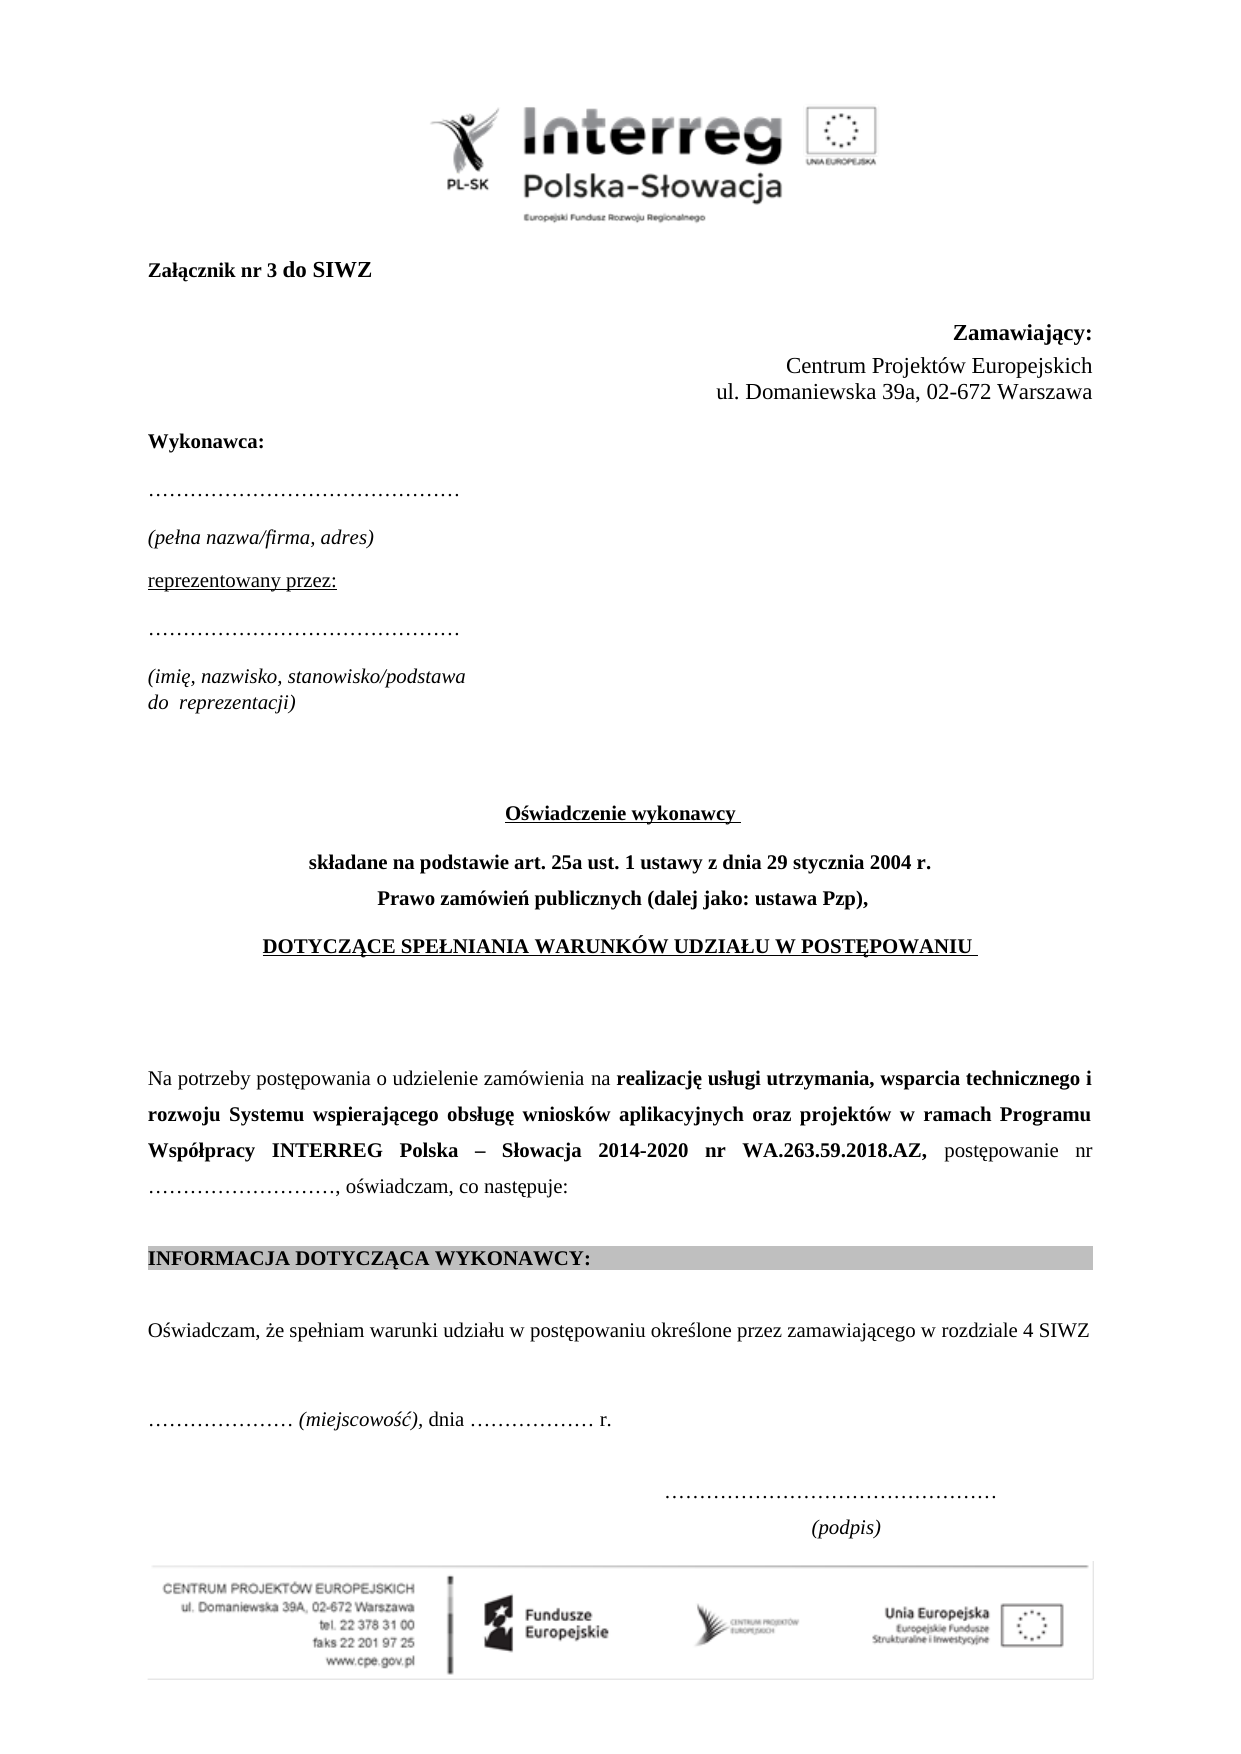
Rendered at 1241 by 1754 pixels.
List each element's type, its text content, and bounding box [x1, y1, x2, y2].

text Prawo zamówień publicznych (dalej jako: ustawa Pzp), [148, 886, 1093, 910]
text ……………………………………… [148, 477, 472, 501]
text Załącznik nr 3 do SIWZ [148, 257, 1093, 283]
text Na potrzeby postępowania o udzielenie zamówienia na realizację usługi utrzymania, wsparcia technicznego i rozwoju Systemu wspierającego obsługę wniosków aplikacyjnych oraz projektów w ramach Programu Współpracy INTERREG Polska – Słowacja 2014-2020 nr WA.263.59.2018.AZ, postępowanie nr ………………………, oświadczam, co następuje: [148, 1066, 1093, 1198]
text (podpis) [738, 1515, 1093, 1539]
text ……………………………………… [148, 616, 472, 640]
text (pełna nazwa/firma, adres) [148, 525, 472, 549]
picture [147, 1561, 1095, 1681]
text reprezentowany przez: [148, 568, 1093, 592]
text składane na podstawie art. 25a ust. 1 ustawy z dnia 29 stycznia 2004 r. [148, 849, 1093, 874]
text ………………… (miejscowość), dnia ……………… r. [148, 1407, 1093, 1431]
text ………………………………………… [148, 1479, 1093, 1503]
text INFORMACJA DOTYCZĄCA WYKONAWCY: [148, 1246, 1093, 1270]
text Oświadczenie wykonawcy [148, 801, 1093, 825]
text (imię, nazwisko, stanowisko/podstawa do reprezentacji) [148, 664, 472, 714]
text Wykonawca: [148, 429, 1093, 453]
picture [396, 73, 912, 257]
text Oświadczam, że spełniam warunki udziału w postępowaniu określone przez zamawiającego w rozdziale 4 SIWZ [148, 1318, 1093, 1342]
text ul. Domaniewska 39a, 02-672 Warszawa [148, 378, 1093, 405]
text DOTYCZĄCE SPEŁNIANIA WARUNKÓW UDZIAŁU W POSTĘPOWANIU [148, 934, 1093, 1000]
text Centrum Projektów Europejskich [148, 352, 1093, 378]
text Zamawiający: [148, 319, 1093, 346]
